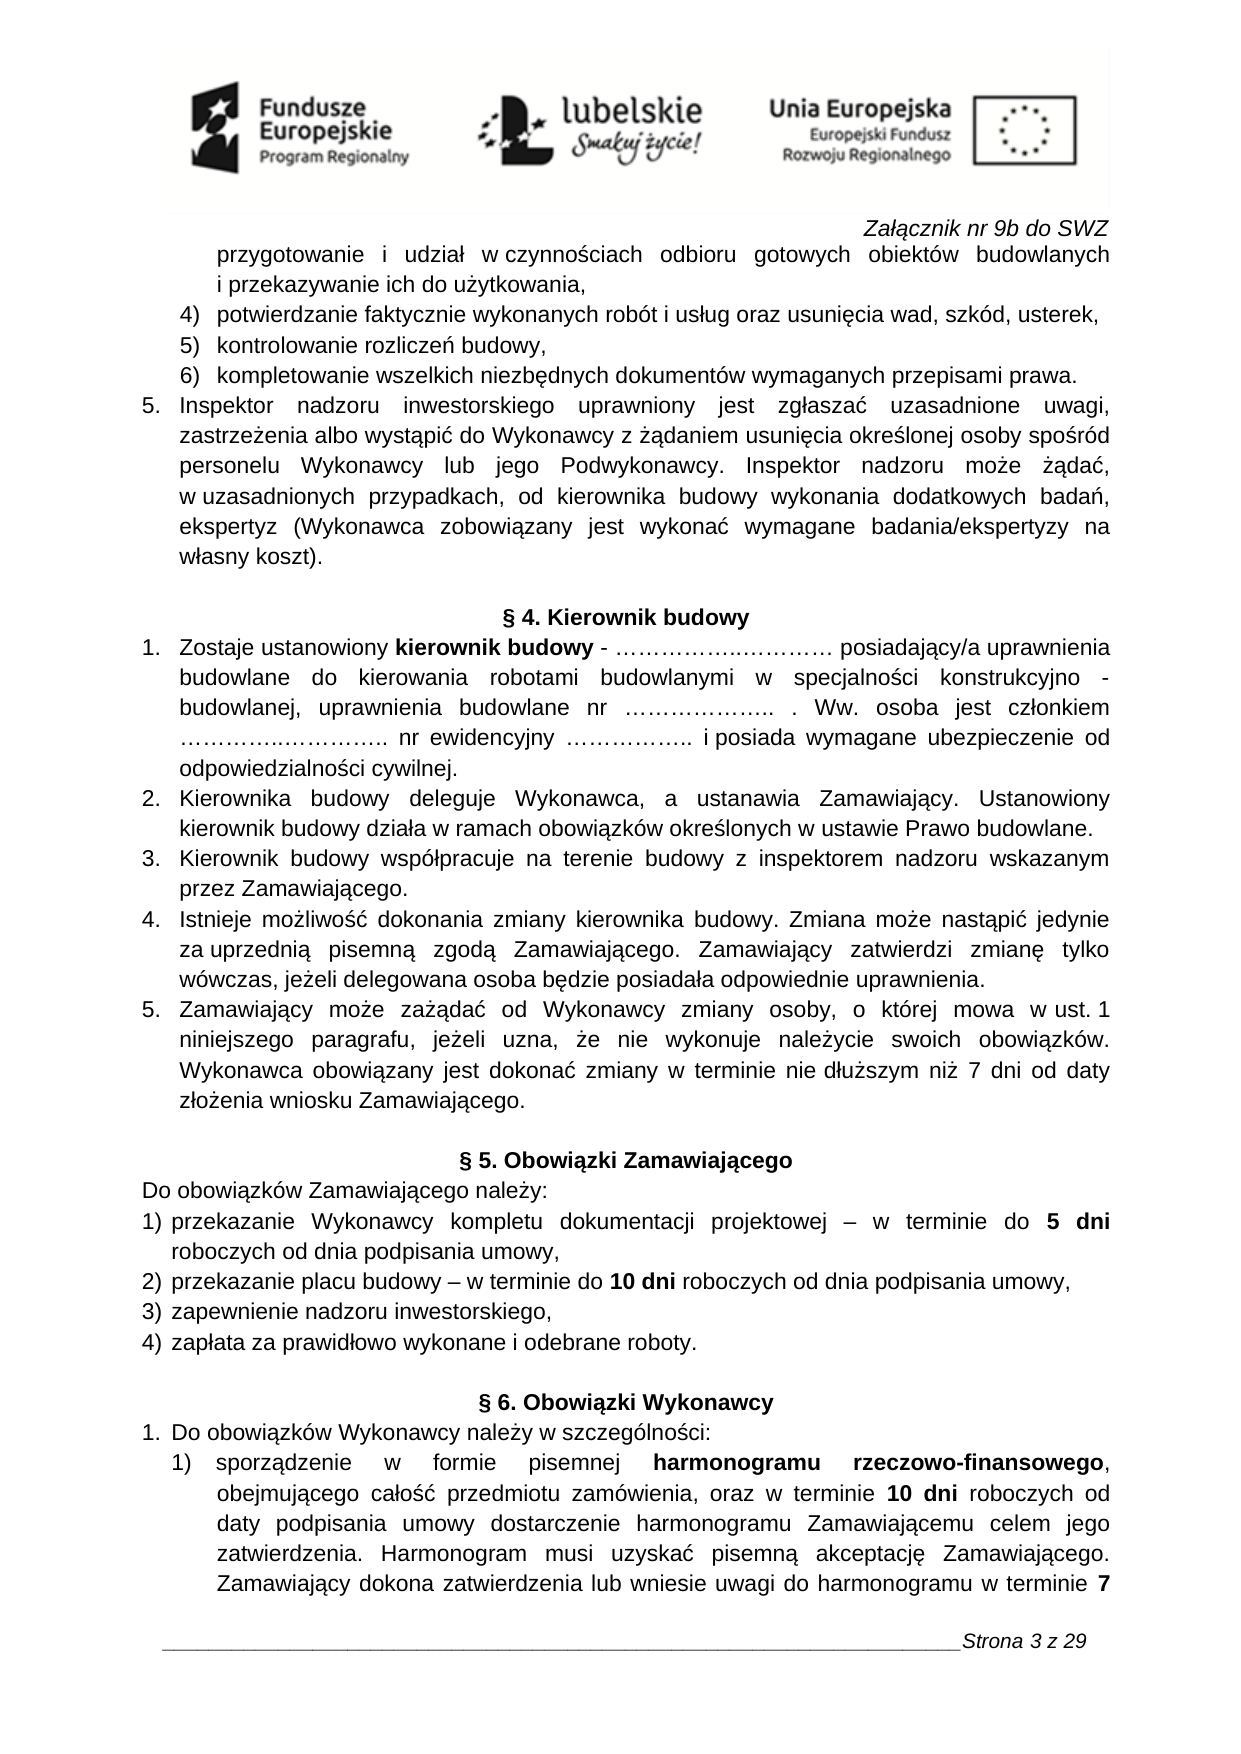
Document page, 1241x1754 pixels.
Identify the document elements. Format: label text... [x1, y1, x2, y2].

list zapłata za prawidłowo wykonane i odebrane roboty. [142, 1328, 1110, 1355]
list Zamawiający może zażądać od Wykonawcy zmiany osoby, o której mowa w ust. 1 niniejszego paragrafu, jeżeli uzna, że nie wykonuje należycie swoich obowiązków. Wykonawca obowiązany jest dokonać zmiany w terminie nie dłuższym niż 7 dni od daty złożenia wniosku Zamawiającego. [142, 996, 1110, 1113]
text § 5. Obowiązki Zamawiającego [142, 1147, 1110, 1173]
list Do obowiązków Wykonawcy należy w szczególności: [142, 1419, 1110, 1445]
text § 4. Kierownik budowy [142, 603, 1110, 630]
text Do obowiązków Zamawiającego należy: [142, 1177, 1110, 1204]
picture [163, 44, 1111, 215]
list Inspektor nadzoru inwestorskiego uprawniony jest zgłaszać uzasadnione uwagi, zastrzeżenia albo wystąpić do Wykonawcy z żądaniem usunięcia określonej osoby spośród personelu Wykonawcy lub jego Podwykonawcy. Inspektor nadzoru może żądać, w uzasadnionych przypadkach, od kierownika budowy wykonania dodatkowych badań, ekspertyz (Wykonawca zobowiązany jest wykonać wymagane badania/ekspertyzy na własny koszt). [142, 392, 1110, 569]
list kompletowanie wszelkich niezbędnych dokumentów wymaganych przepisami prawa. [179, 362, 1110, 388]
list przekazanie placu budowy – w terminie do 10 dni roboczych od dnia podpisania umowy, [142, 1268, 1110, 1294]
list Kierownika budowy deleguje Wykonawca, a ustanawia Zamawiający. Ustanowiony kierownik budowy działa w ramach obowiązków określonych w ustawie Prawo budowlane. [142, 785, 1110, 841]
list Kierownik budowy współpracuje na terenie budowy z inspektorem nadzoru wskazanym przez Zamawiającego. [142, 845, 1110, 902]
list kontrolowanie rozliczeń budowy, [179, 332, 1110, 358]
list Istnieje możliwość dokonania zmiany kierownika budowy. Zmiana może nastąpić jedynie za uprzednią pisemną zgodą Zamawiającego. Zamawiający zatwierdzi zmianę tylko wówczas, jeżeli delegowana osoba będzie posiadała odpowiednie uprawnienia. [142, 906, 1110, 992]
text § 6. Obowiązki Wykonawcy [142, 1389, 1110, 1415]
list potwierdzanie faktycznie wykonanych robót i usług oraz usunięcia wad, szkód, usterek, [179, 301, 1110, 328]
list Zostaje ustanowiony kierownik budowy - ……………..………… posiadający/a uprawnienia budowlane do kierowania robotami budowlanymi w specjalności konstrukcyjno - budowlanej, uprawnienia budowlane nr ……………….. . Ww. osoba jest członkiem …………..………….. nr ewidencyjny …………….. i posiada wymagane ubezpieczenie od odpowiedzialności cywilnej. [142, 634, 1110, 781]
list zapewnienie nadzoru inwestorskiego, [142, 1298, 1110, 1324]
list przekazanie Wykonawcy kompletu dokumentacji projektowej – w terminie do 5 dni roboczych od dnia podpisania umowy, [142, 1208, 1110, 1264]
